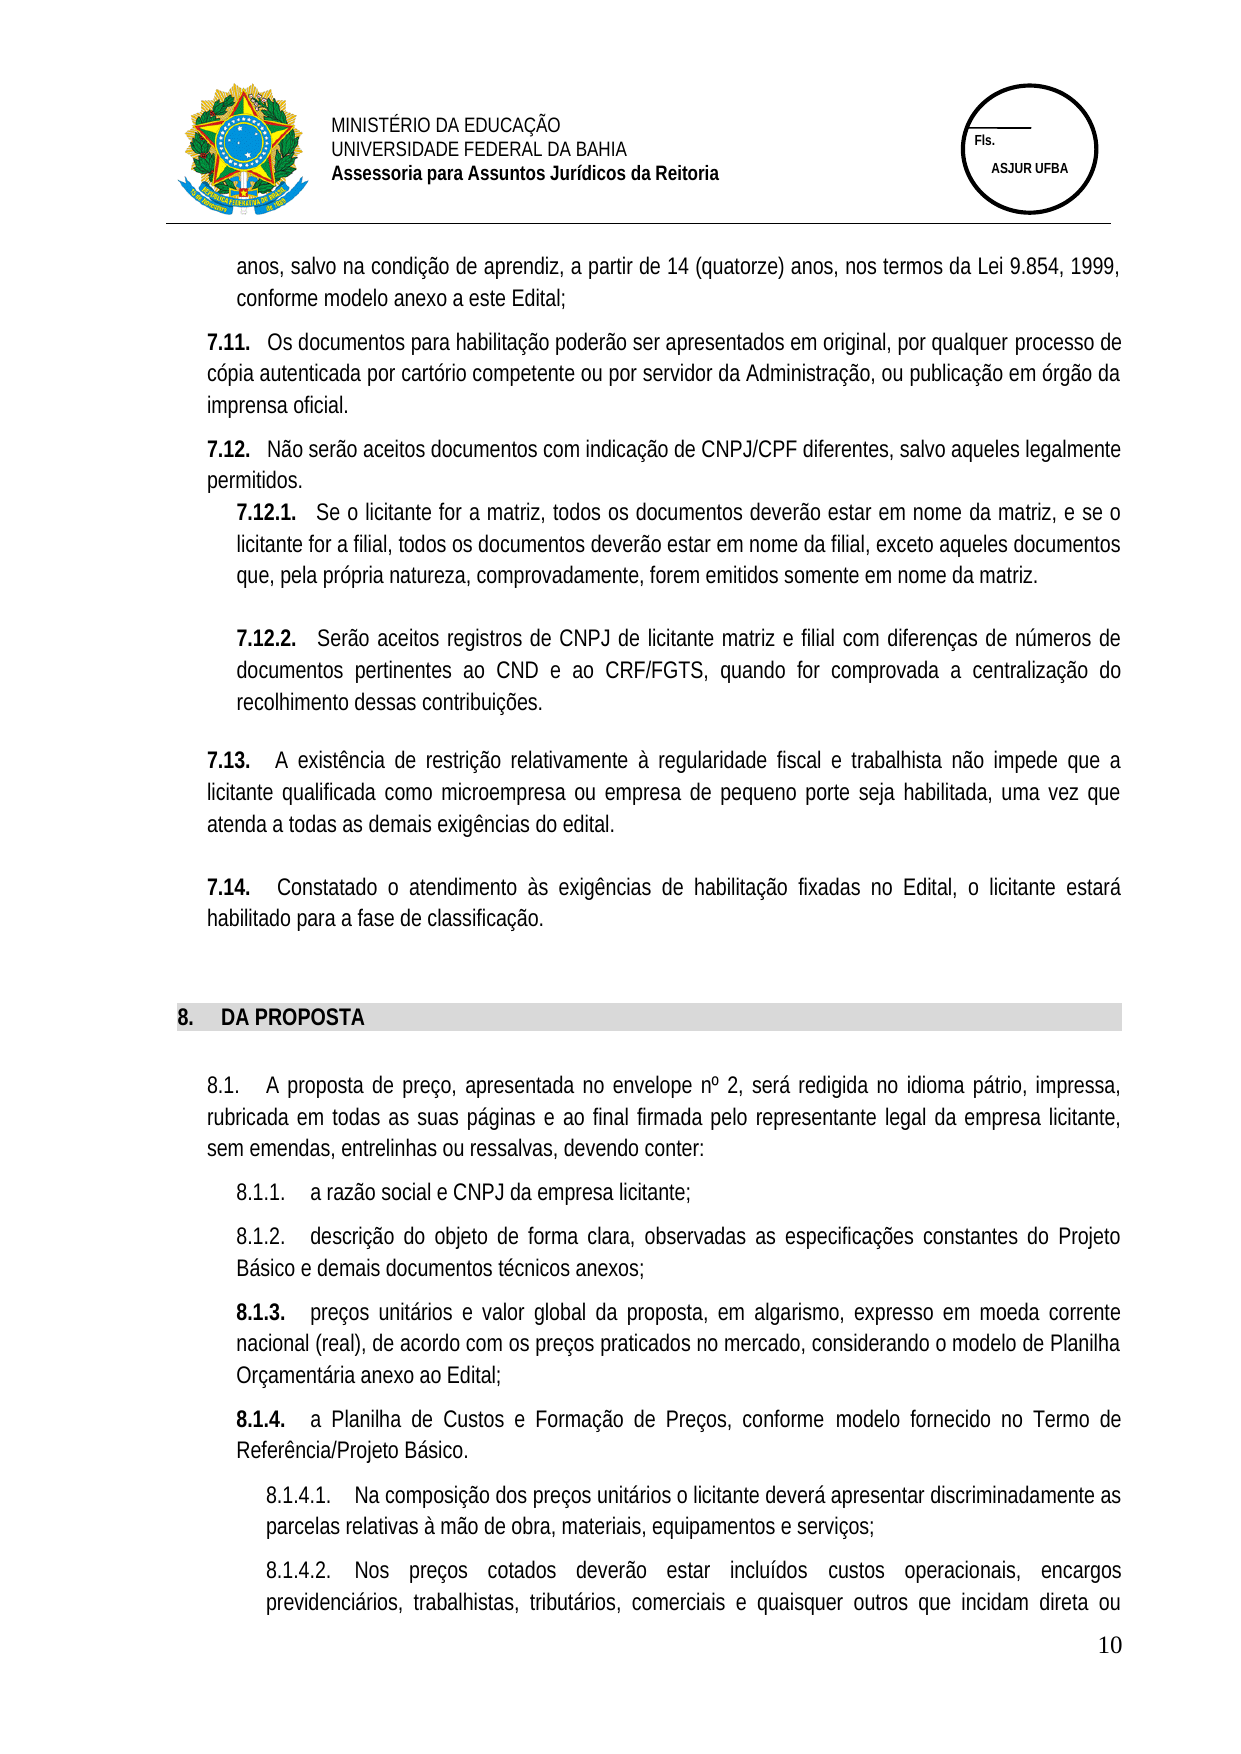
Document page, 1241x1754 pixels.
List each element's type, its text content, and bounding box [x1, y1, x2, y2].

list Os documentos para habilitação poderão ser apresentados em original, por qualquer processo de cópia autenticada por cartório competente ou por servidor da Administração, ou publicação em órgão da imprensa oficial. [207, 328, 1122, 418]
list Não serão aceitos documentos com indicação de CNPJ/CPF diferentes, salvo aqueles legalmente permitidos. [207, 435, 1122, 494]
list Se o licitante for a matriz, todos os documentos deverão estar em nome da matriz, e se o licitante for a filial, todos os documentos deverão estar em nome da filial, exceto aqueles documentos que, pela própria natureza, comprovadamente, forem emitidos somente em nome da matriz. [236, 498, 1122, 589]
list DA PROPOSTA [177, 1003, 1122, 1031]
list A existência de restrição relativamente à regularidade fiscal e trabalhista não impede que a licitante qualificada como microempresa ou empresa de pequeno porte seja habilitada, uma vez que atenda a todas as demais exigências do edital. [207, 747, 1122, 837]
list preços unitários e valor global da proposta, em algarismo, expresso em moeda corrente nacional (real), de acordo com os preços praticados no mercado, considerando o modelo de Planilha Orçamentária anexo ao Edital; [236, 1298, 1122, 1388]
list Constatado o atendimento às exigências de habilitação fixadas no Edital, o licitante estará habilitado para a fase de classificação. [207, 873, 1122, 932]
list Serão aceitos registros de CNPJ de licitante matriz e filial com diferenças de números de documentos pertinentes ao CND e ao CRF/FGTS, quando for comprovada a centralização do recolhimento dessas contribuições. [236, 624, 1122, 715]
list descrição do objeto de forma clara, observadas as especificações constantes do Projeto Básico e demais documentos técnicos anexos; [236, 1222, 1122, 1281]
list a Planilha de Custos e Formação de Preços, conforme modelo fornecido no Termo de Referência/Projeto Básico. [236, 1405, 1122, 1464]
list Na composição dos preços unitários o licitante deverá apresentar discriminadamente as parcelas relativas à mão de obra, materiais, equipamentos e serviços; [266, 1481, 1122, 1540]
list a razão social e CNPJ da empresa licitante; [236, 1178, 1122, 1206]
list A proposta de preço, apresentada no envelope nº 2, será redigida no idioma pátrio, impressa, rubricada em todas as suas páginas e ao final firmada pelo representante legal da empresa licitante, sem emendas, entrelinhas ou ressalvas, devendo conter: [207, 1071, 1122, 1162]
picture [177, 83, 309, 215]
